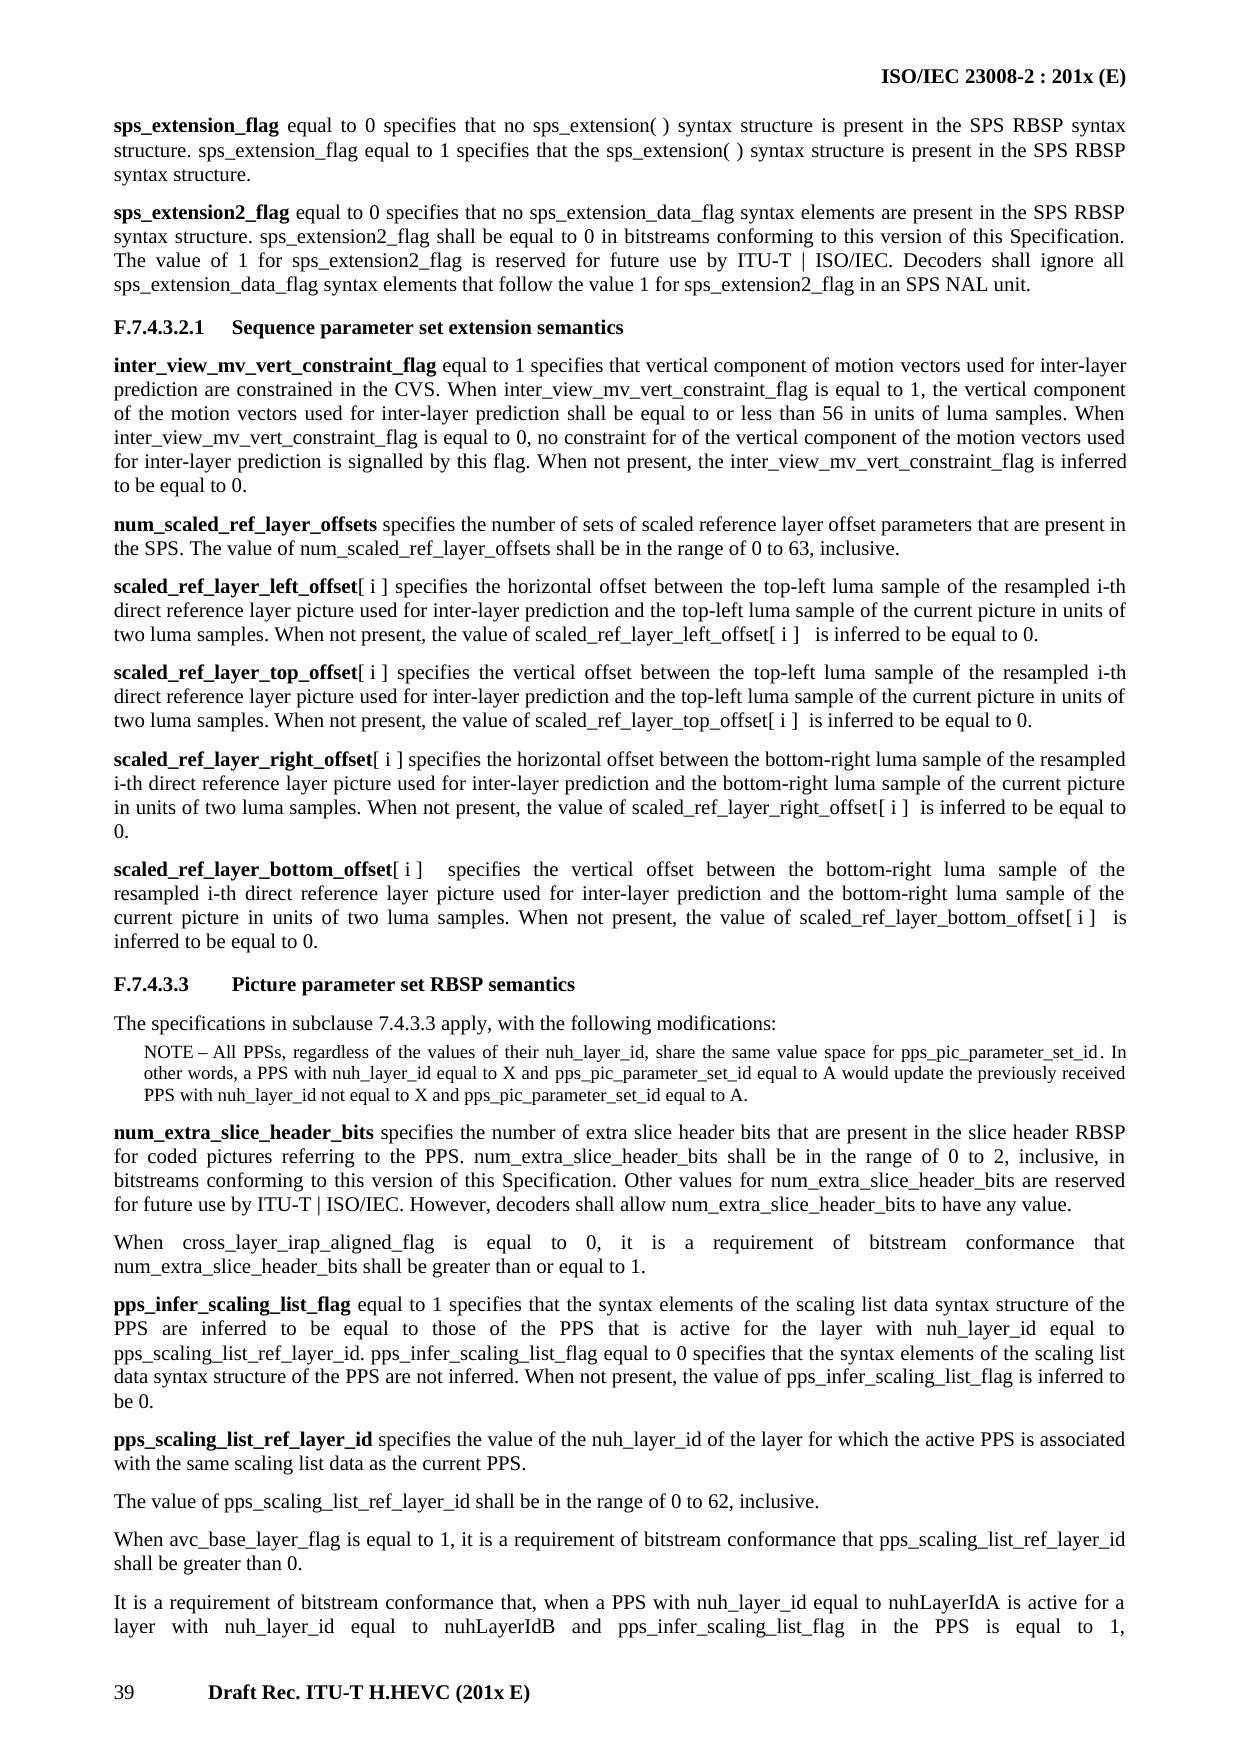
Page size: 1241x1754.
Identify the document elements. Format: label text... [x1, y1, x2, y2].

text pps_infer_scaling_list_flag equal to 1 specifies that the syntax elements of the scaling list data syntax structure of the PPS are inferred to be equal to those of the PPS that is active for the layer with nuh_layer_id equal to pps_scaling_list_ref_layer_id. pps_infer_scaling_list_flag equal to 0 specifies that the syntax elements of the scaling list data syntax structure of the PPS are not inferred. When not present, the value of pps_infer_scaling_list_flag is inferred to be 0. [113, 1292, 1127, 1413]
text scaled_ref_layer_right_offset[ i ] specifies the horizontal offset between the bottom-right luma sample of the resampled i-th direct reference layer picture used for inter-layer prediction and the bottom-right luma sample of the current picture in units of two luma samples. When not present, the value of scaled_ref_layer_right_offset[ i ] is inferred to be equal to 0. [113, 747, 1127, 843]
text num_extra_slice_header_bits specifies the number of extra slice header bits that are present in the slice header RBSP for coded pictures referring to the PPS. num_extra_slice_header_bits shall be in the range of 0 to 2, inclusive, in bitstreams conforming to this version of this Specification. Other values for num_extra_slice_header_bits are reserved for future use by ITU-T | ISO/IEC. However, decoders shall allow num_extra_slice_header_bits to have any value. [113, 1119, 1127, 1216]
text scaled_ref_layer_left_offset[ i ] specifies the horizontal offset between the top-left luma sample of the resampled i-th direct reference layer picture used for inter-layer prediction and the top-left luma sample of the current picture in units of two luma samples. When not present, the value of scaled_ref_layer_left_offset[ i ] is inferred to be equal to 0. [113, 574, 1127, 646]
text scaled_ref_layer_bottom_offset[ i ] specifies the vertical offset between the bottom-right luma sample of the resampled i-th direct reference layer picture used for inter-layer prediction and the bottom-right luma sample of the current picture in units of two luma samples. When not present, the value of scaled_ref_layer_bottom_offset[ i ] is inferred to be equal to 0. [113, 857, 1127, 953]
list Picture parameter set RBSP semantics [113, 972, 1127, 996]
text pps_scaling_list_ref_layer_id specifies the value of the nuh_layer_id of the layer for which the active PPS is associated with the same scaling list data as the current PPS. [113, 1427, 1127, 1475]
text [113, 1589, 1127, 1638]
text inter_view_mv_vert_constraint_flag equal to 1 specifies that vertical component of motion vectors used for inter-layer prediction are constrained in the CVS. When inter_view_mv_vert_constraint_flag is equal to 1, the vertical component of the motion vectors used for inter-layer prediction shall be equal to or less than 56 in units of luma samples. When inter_view_mv_vert_constraint_flag is equal to 0, no constraint for of the vertical component of the motion vectors used for inter-layer prediction is signalled by this flag. When not present, the inter_view_mv_vert_constraint_flag is inferred to be equal to 0. [113, 353, 1127, 497]
text NOTE – All PPSs, regardless of the values of their nuh_layer_id, share the same value space for pps_pic_parameter_set_id. In other words, a PPS with nuh_layer_id equal to X and pps_pic_parameter_set_id equal to A would update the previously received PPS with nuh_layer_id not equal to X and pps_pic_parameter_set_id equal to A. [143, 1041, 1127, 1105]
text When cross_layer_irap_aligned_flag is equal to 0, it is a requirement of bitstream conformance that num_extra_slice_header_bits shall be greater than or equal to 1. [113, 1230, 1127, 1278]
text scaled_ref_layer_top_offset[ i ] specifies the vertical offset between the top-left luma sample of the resampled i-th direct reference layer picture used for inter-layer prediction and the top-left luma sample of the current picture in units of two luma samples. When not present, the value of scaled_ref_layer_top_offset[ i ] is inferred to be equal to 0. [113, 660, 1127, 732]
text The specifications in subclause 7.4.3.3 apply, with the following modifications: [113, 1010, 1127, 1034]
text num_scaled_ref_layer_offsets specifies the number of sets of scaled reference layer offset parameters that are present in the SPS. The value of num_scaled_ref_layer_offsets shall be in the range of 0 to 63, inclusive. [113, 512, 1127, 560]
text sps_extension2_flag equal to 0 specifies that no sps_extension_data_flag syntax elements are present in the SPS RBSP syntax structure. sps_extension2_flag shall be equal to 0 in bitstreams conforming to this version of this Specification. The value of 1 for sps_extension2_flag is reserved for future use by ITU-T | ISO/IEC. Decoders shall ignore all sps_extension_data_flag syntax elements that follow the value 1 for sps_extension2_flag in an SPS NAL unit. [113, 200, 1127, 296]
text sps_extension_flag equal to 0 specifies that no sps_extension( ) syntax structure is present in the SPS RBSP syntax structure. sps_extension_flag equal to 1 specifies that the sps_extension( ) syntax structure is present in the SPS RBSP syntax structure. [113, 113, 1127, 186]
text The value of pps_scaling_list_ref_layer_id shall be in the range of 0 to 62, inclusive. [113, 1489, 1127, 1513]
text When avc_base_layer_flag is equal to 1, it is a requirement of bitstream conformance that pps_scaling_list_ref_layer_id shall be greater than 0. [113, 1527, 1127, 1575]
list Sequence parameter set extension semantics [113, 315, 1127, 339]
